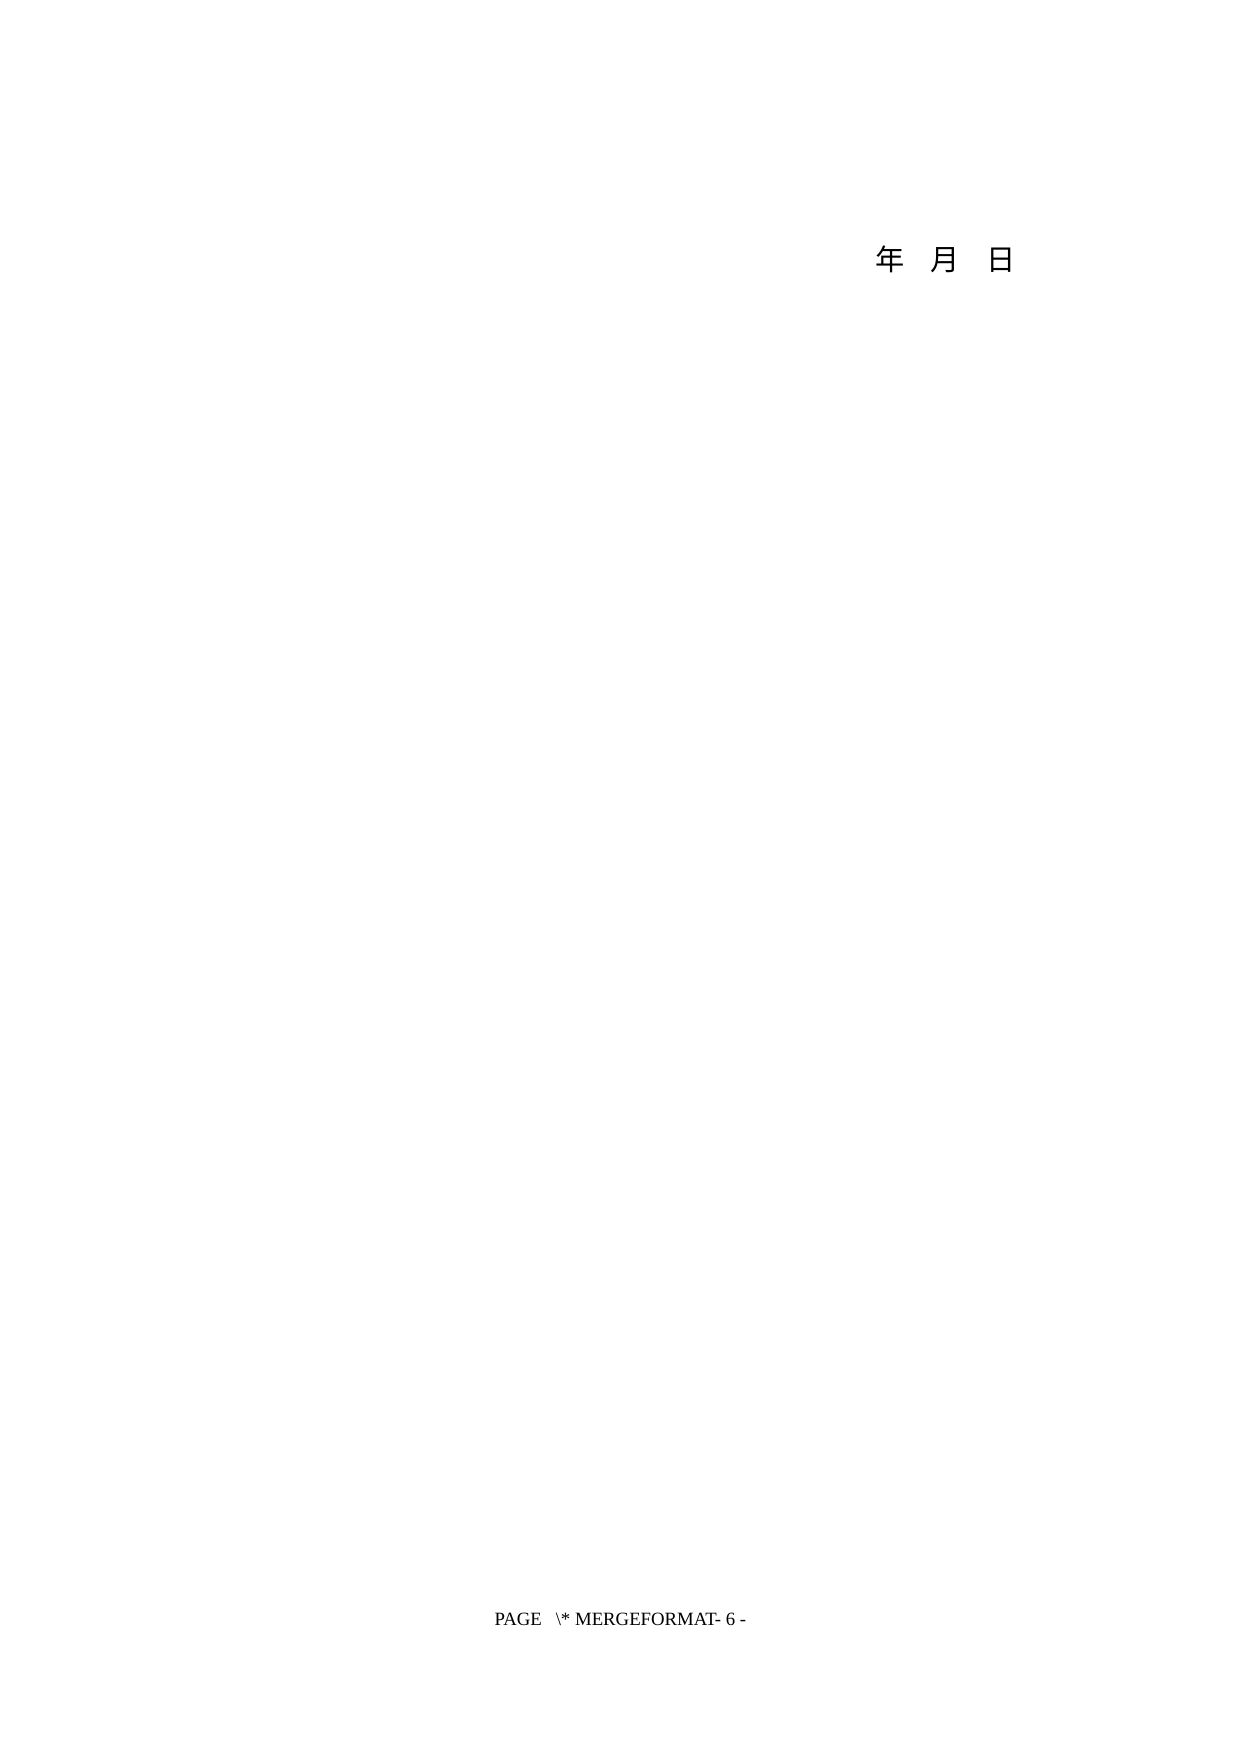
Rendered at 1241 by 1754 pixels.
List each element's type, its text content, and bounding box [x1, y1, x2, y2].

text 年 月 日 [159, 226, 1015, 291]
